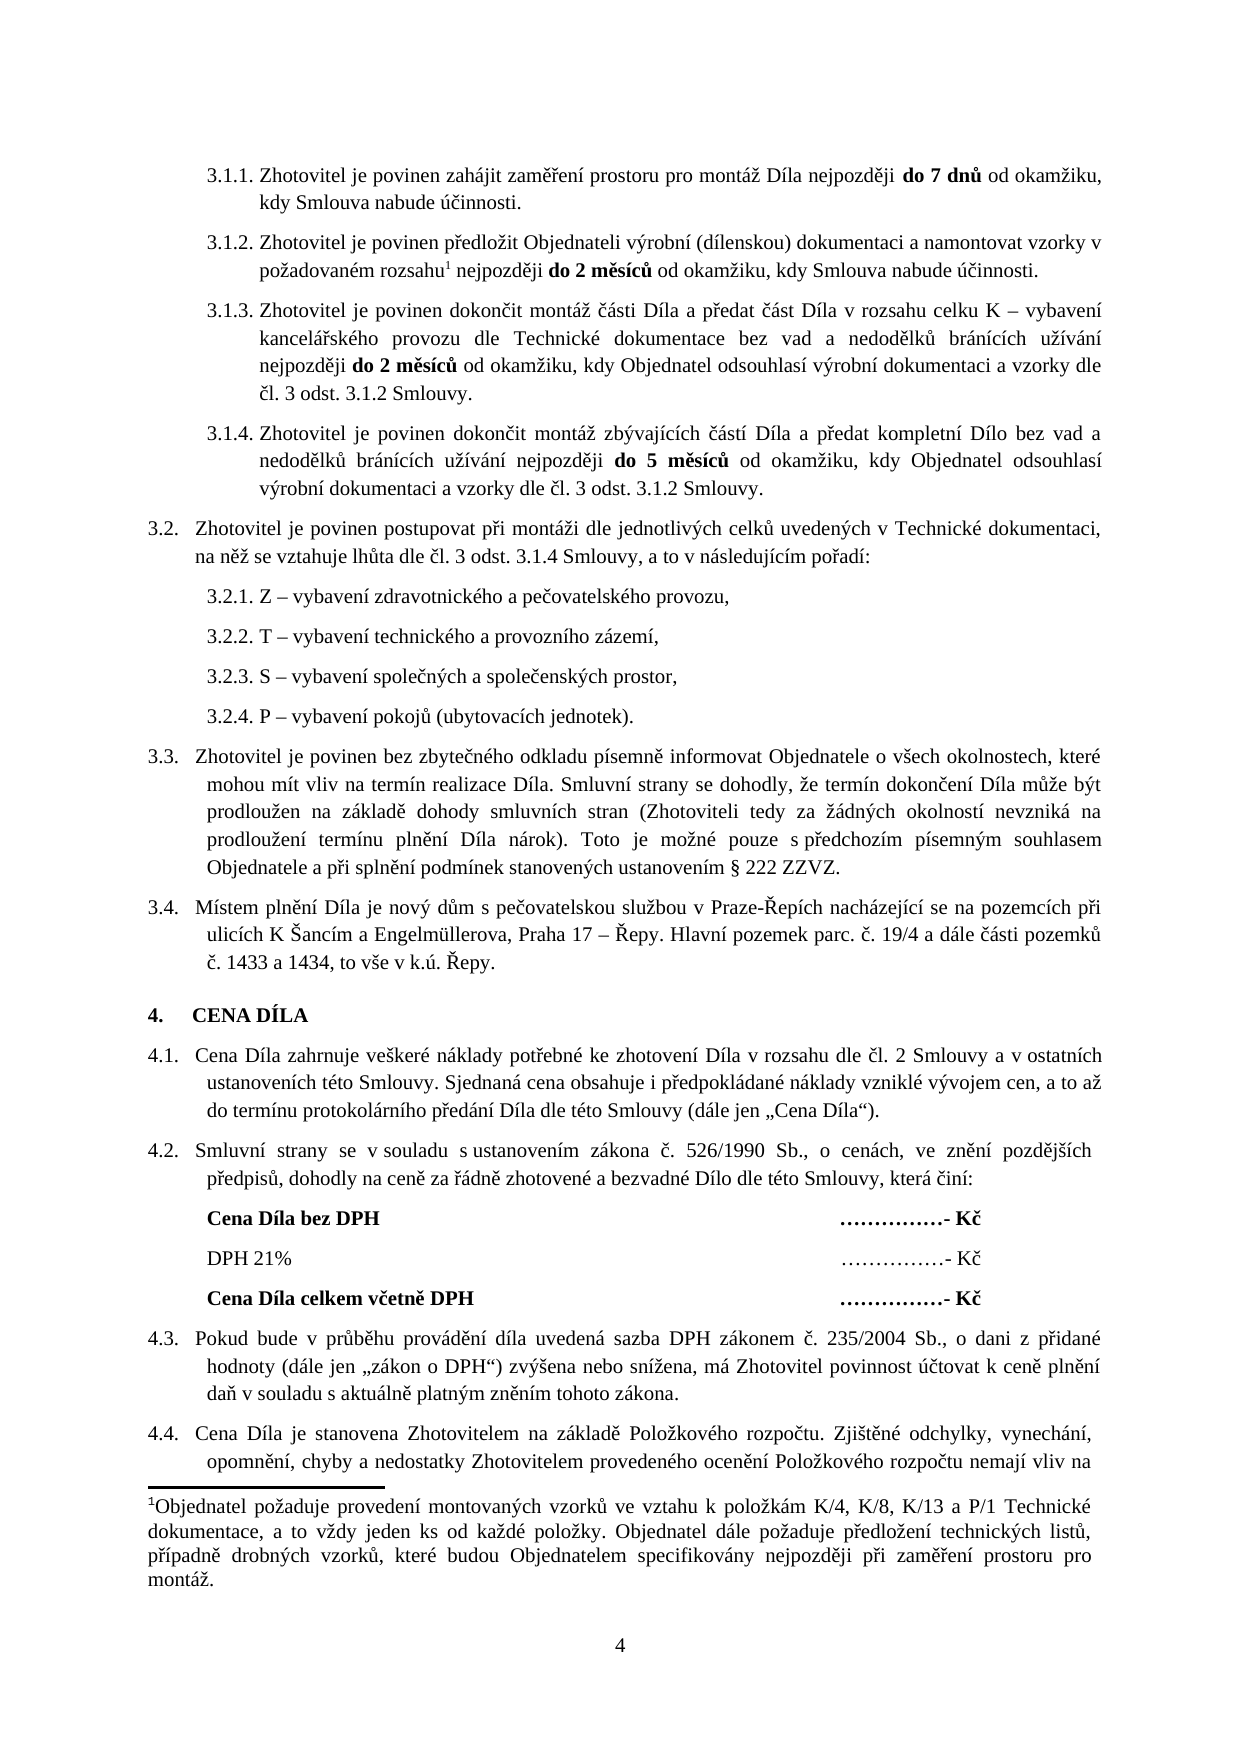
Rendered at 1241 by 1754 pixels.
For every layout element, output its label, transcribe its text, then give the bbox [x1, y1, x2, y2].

text DPH 21% ……………- Kč [207, 1246, 1088, 1270]
list Místem plnění Díla je nový dům s pečovatelskou službou v Praze-Řepích nacházející se na pozemcích při ulicích K Šancím a Engelmüllerova, Praha 17 – Řepy. Hlavní pozemek parc. č. 19/4 a dále části pozemků č. 1433 a 1434, to vše v k.ú. Řepy. [148, 895, 1102, 974]
list Zhotovitel je povinen dokončit montáž zbývajících částí Díla a předat kompletní Dílo bez vad a nedodělků bránících užívání nejpozději do 5 měsíců od okamžiku, kdy Objednatel odsouhlasí výrobní dokumentaci a vzorky dle čl. 3 odst. 3.1.2 Smlouvy. [207, 421, 1102, 500]
list Zhotovitel je povinen postupovat při montáži dle jednotlivých celků uvedených v Technické dokumentaci, na něž se vztahuje lhůta dle čl. 3 odst. 3.1.4 Smlouvy, a to v následujícím pořadí: [148, 516, 1102, 568]
list T – vybavení technického a provozního zázemí, [207, 624, 1102, 648]
list Pokud bude v průběhu provádění díla uvedená sazba DPH zákonem č. 235/2004 Sb., o dani z přidané hodnoty (dále jen „zákon o DPH“) zvýšena nebo snížena, má Zhotovitel povinnost účtovat k ceně plnění daň v souladu s aktuálně platným zněním tohoto zákona. [148, 1326, 1102, 1405]
list Zhotovitel je povinen bez zbytečného odkladu písemně informovat Objednatele o všech okolnostech, které mohou mít vliv na termín realizace Díla. Smluvní strany se dohodly, že termín dokončení Díla může být prodloužen na základě dohody smluvních stran (Zhotoviteli tedy za žádných okolností nevzniká na prodloužení termínu plnění Díla nárok). Toto je možné pouze s předchozím písemným souhlasem Objednatele a při splnění podmínek stanovených ustanovením § 222 ZZVZ. [148, 744, 1102, 879]
list CENA DÍLA [148, 1003, 1093, 1027]
list Zhotovitel je povinen dokončit montáž části Díla a předat část Díla v rozsahu celku K – vybavení kancelářského provozu dle Technické dokumentace bez vad a nedodělků bránících užívání nejpozději do 2 měsíců od okamžiku, kdy Objednatel odsouhlasí výrobní dokumentaci a vzorky dle čl. 3 odst. 3.1.2 Smlouvy. [207, 298, 1102, 405]
text Cena Díla bez DPH ……………- Kč [207, 1206, 1088, 1230]
list Z – vybavení zdravotnického a pečovatelského provozu, [207, 584, 1102, 608]
list Smluvní strany se v souladu s ustanovením zákona č. 526/1990 Sb., o cenách, ve znění pozdějších předpisů, dohodly na ceně za řádně zhotovené a bezvadné Dílo dle této Smlouvy, která činí: [148, 1138, 1093, 1190]
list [148, 1421, 1093, 1473]
text Cena Díla celkem včetně DPH ……………- Kč [207, 1286, 1088, 1310]
list Cena Díla zahrnuje veškeré náklady potřebné ke zhotovení Díla v rozsahu dle čl. 2 Smlouvy a v ostatních ustanoveních této Smlouvy. Sjednaná cena obsahuje i předpokládané náklady vzniklé vývojem cen, a to až do termínu protokolárního předání Díla dle této Smlouvy (dále jen „Cena Díla“). [148, 1043, 1102, 1122]
list Zhotovitel je povinen předložit Objednateli výrobní (dílenskou) dokumentaci a namontovat vzorky v požadovaném rozsahu nejpozději do 2 měsíců od okamžiku, kdy Smlouva nabude účinnosti. [207, 230, 1102, 282]
list P – vybavení pokojů (ubytovacích jednotek). [207, 704, 1102, 728]
list Zhotovitel je povinen zahájit zaměření prostoru pro montáž Díla nejpozději do 7 dnů od okamžiku, kdy Smlouva nabude účinnosti. [207, 162, 1102, 214]
list S – vybavení společných a společenských prostor, [207, 664, 1102, 688]
